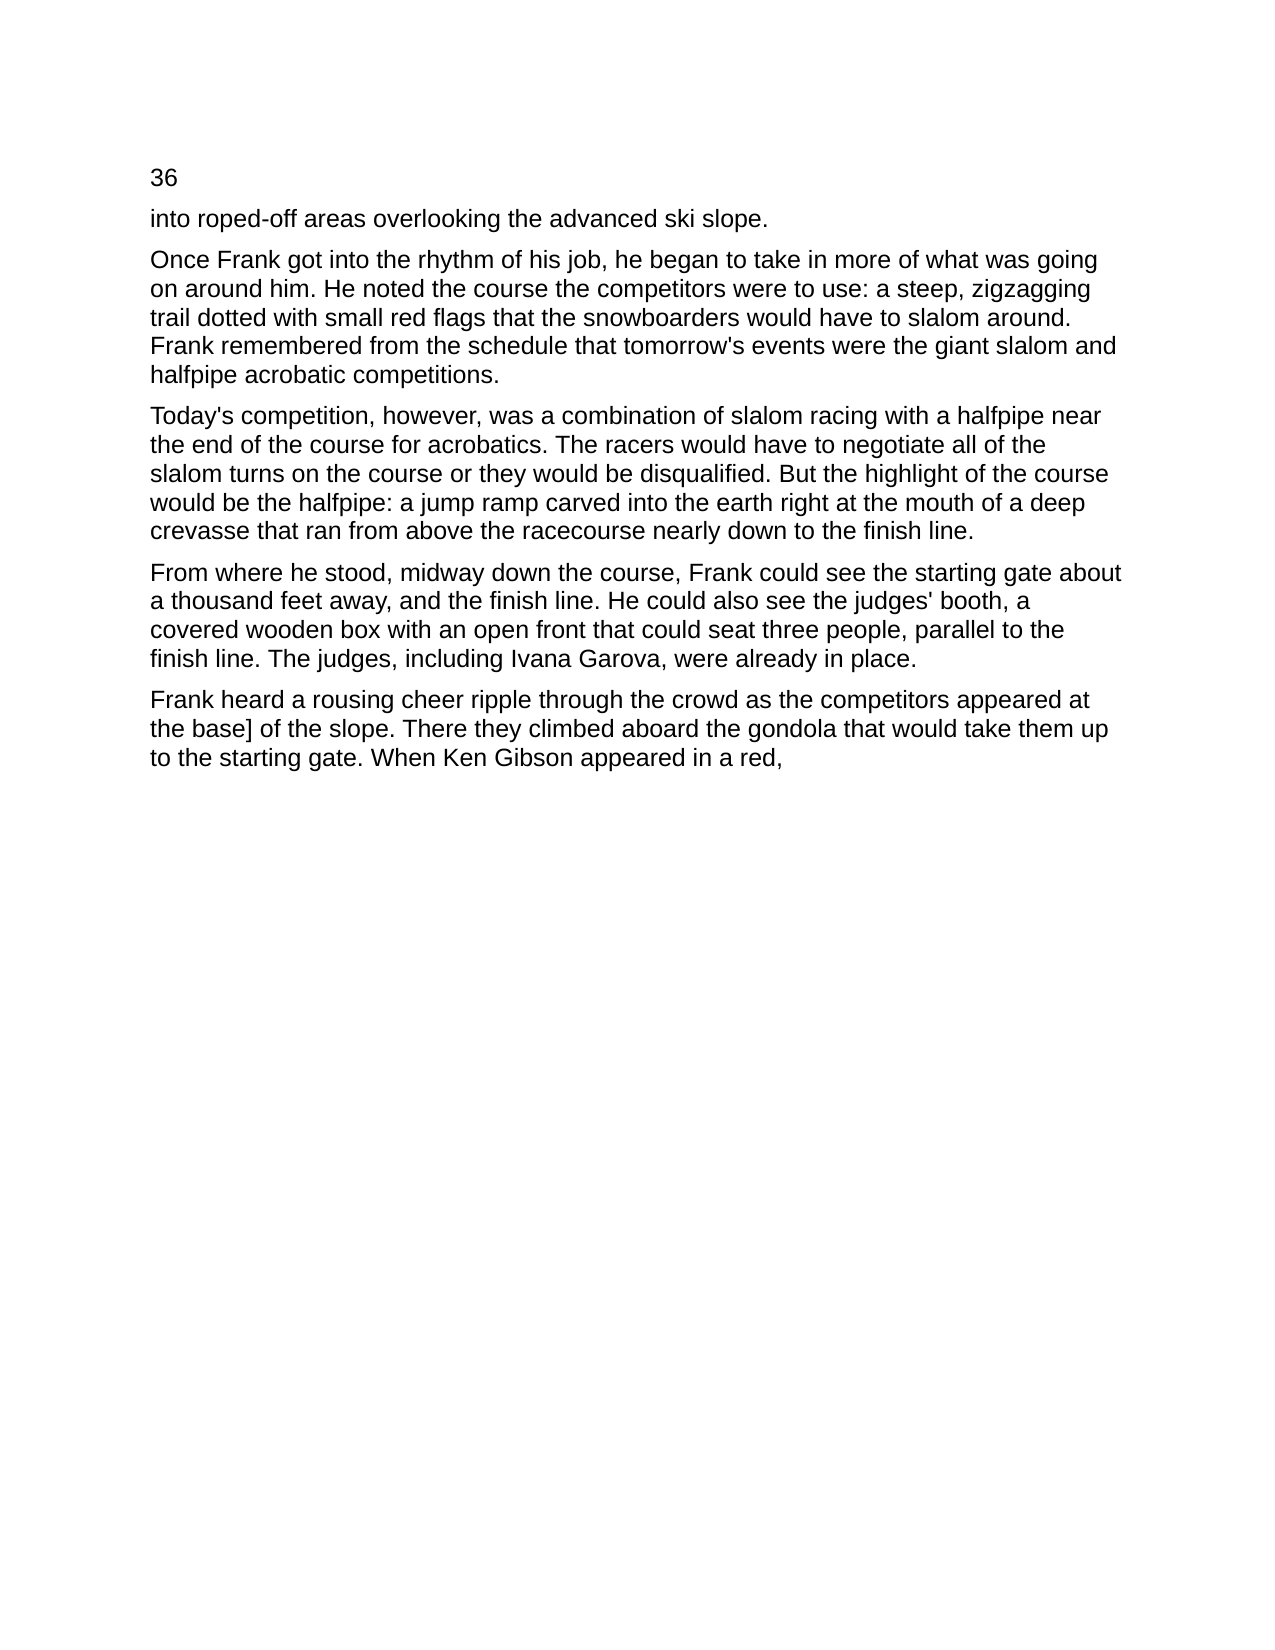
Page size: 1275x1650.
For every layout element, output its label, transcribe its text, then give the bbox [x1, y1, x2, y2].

text Frank heard a rousing cheer ripple through the crowd as the competitors appeared at the base] of the slope. There they climbed aboard the gondola that would take them up to the starting gate. When Ken Gibson appeared in a red, [150, 685, 1125, 771]
text 36 [150, 162, 1125, 191]
text Once Frank got into the rhythm of his job, he began to take in more of what was going on around him. He noted the course the competitors were to use: a steep, zigzagging trail dotted with small red flags that the snowboarders would have to slalom around. Frank remembered from the schedule that tomorrow's events were the giant slalom and halfpipe acrobatic competitions. [150, 245, 1125, 389]
text From where he stood, midway down the course, Frank could see the starting gate about a thousand feet away, and the finish line. He could also see the judges' booth, a covered wooden box with an open front that could seat three people, parallel to the finish line. The judges, including Ivana Garova, were already in place. [150, 557, 1125, 672]
text Today's competition, however, was a combination of slalom racing with a halfpipe near the end of the course for acrobatics. The racers would have to negotiate all of the slalom turns on the course or they would be disqualified. But the highlight of the course would be the halfpipe: a jump ramp carved into the earth right at the mouth of a deep crevasse that ran from above the racecourse nearly down to the finish line. [150, 401, 1125, 545]
text into roped-off areas overlooking the advanced ski slope. [150, 204, 1125, 232]
